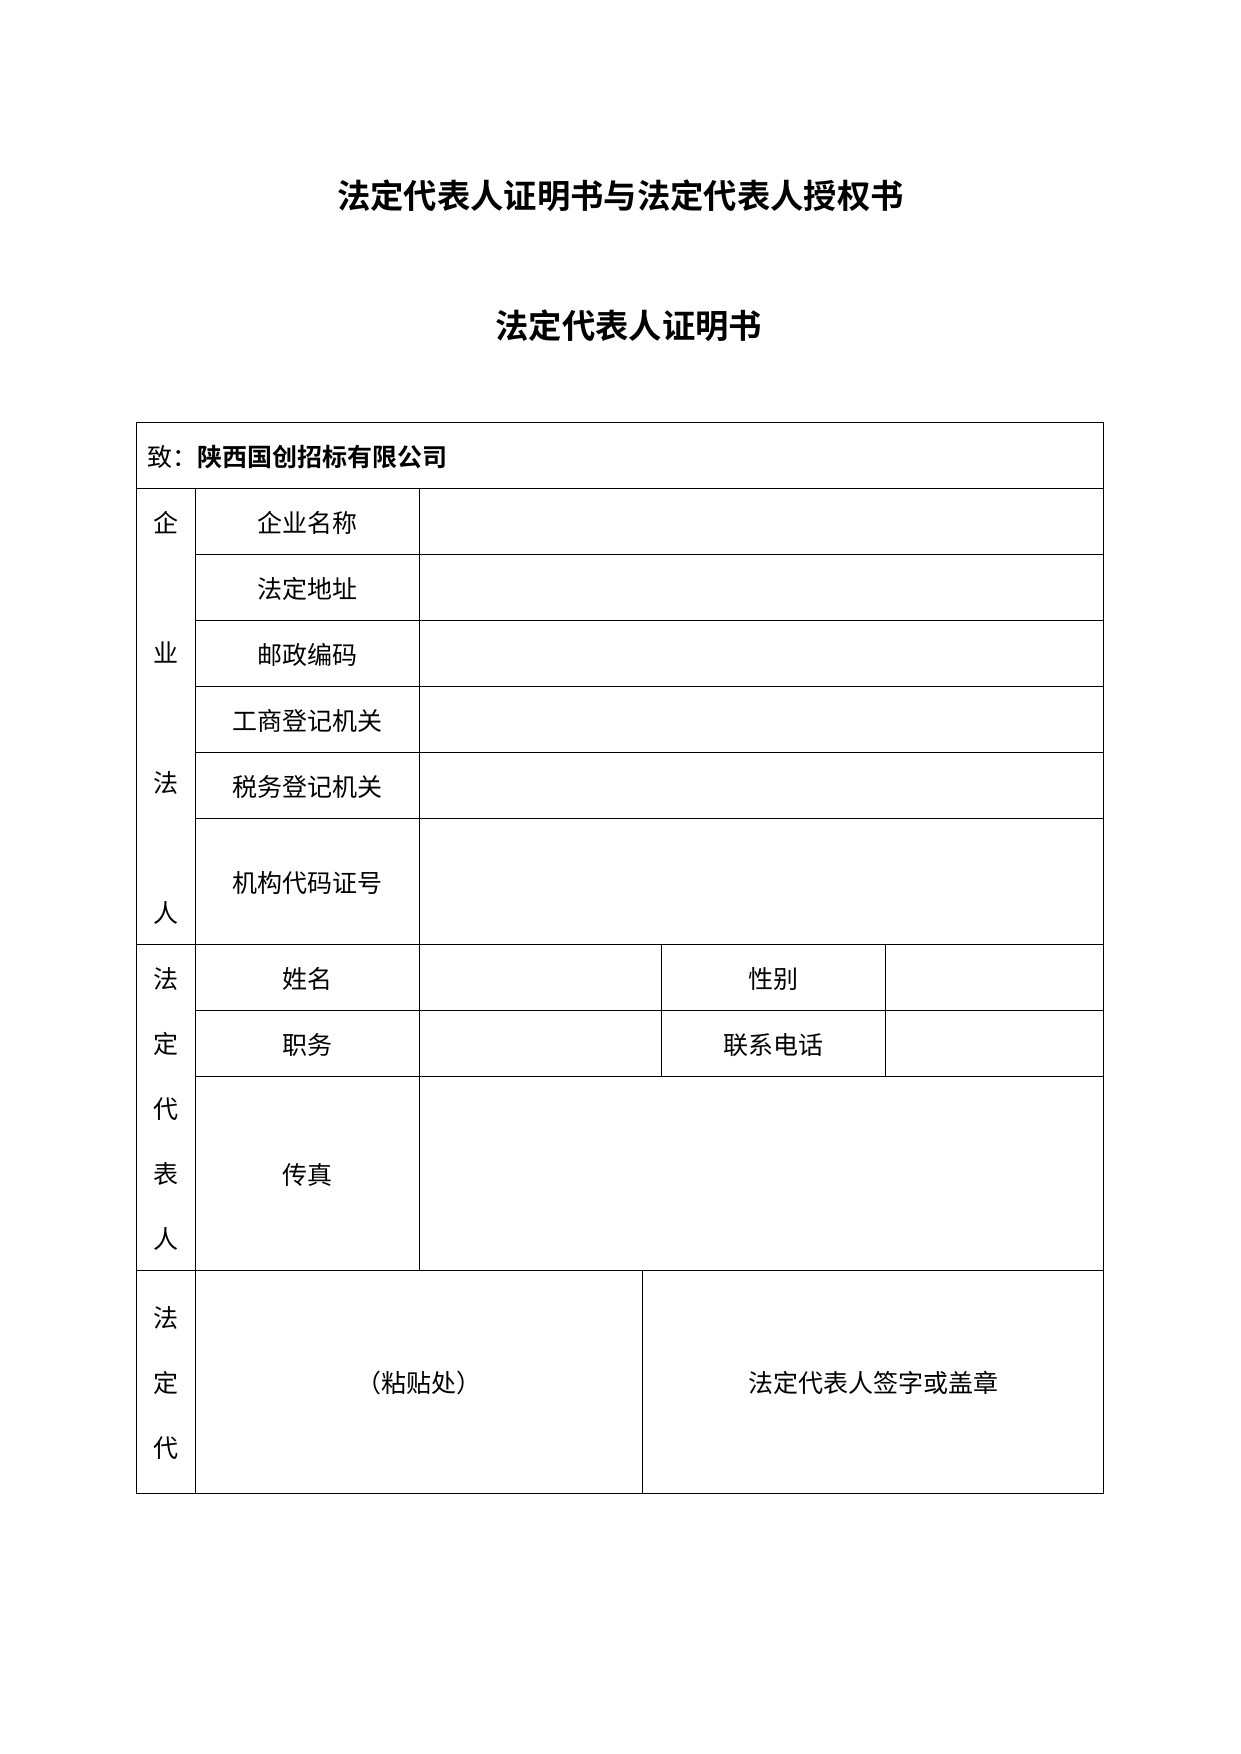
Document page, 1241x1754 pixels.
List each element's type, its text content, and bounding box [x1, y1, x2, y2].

text 法定代表人证明书与法定代表人授权书 [187, 162, 1053, 227]
table_cell [886, 1011, 1103, 1076]
table_cell 法定代表人 [137, 945, 195, 1270]
table_cell [420, 1011, 661, 1076]
table_cell 邮政编码 [196, 621, 419, 686]
table_cell 法定代表人身份证复印件 [137, 1271, 195, 1492]
table_cell [420, 819, 1103, 944]
table_cell 企业名称 [196, 489, 419, 554]
table_cell [420, 687, 1103, 752]
table_cell 工商登记机关 [196, 687, 419, 752]
table_cell 姓名 [196, 945, 419, 1010]
table_cell 传真 [196, 1077, 419, 1270]
table_cell 性别 [662, 945, 885, 1010]
table_cell 职务 [196, 1011, 419, 1076]
table_cell 法定代表人签字或盖章 [643, 1271, 1103, 1492]
table_cell [420, 489, 1103, 554]
table_cell 企 业 法 人 [137, 489, 195, 944]
table_cell [420, 555, 1103, 620]
table_cell [420, 753, 1103, 818]
table_cell 机构代码证号 [196, 819, 419, 944]
table_header 致：陕西国创招标有限公司 [137, 423, 1103, 488]
table_cell [420, 945, 661, 1010]
table_cell 税务登记机关 [196, 753, 419, 818]
table_cell [420, 1077, 1103, 1270]
table_cell 法定地址 [196, 555, 419, 620]
table_cell （粘贴处） [196, 1271, 642, 1492]
table_cell [886, 945, 1103, 1010]
text 法定代表人证明书 [187, 292, 1053, 357]
table_cell [420, 621, 1103, 686]
table_cell 联系电话 [662, 1011, 885, 1076]
